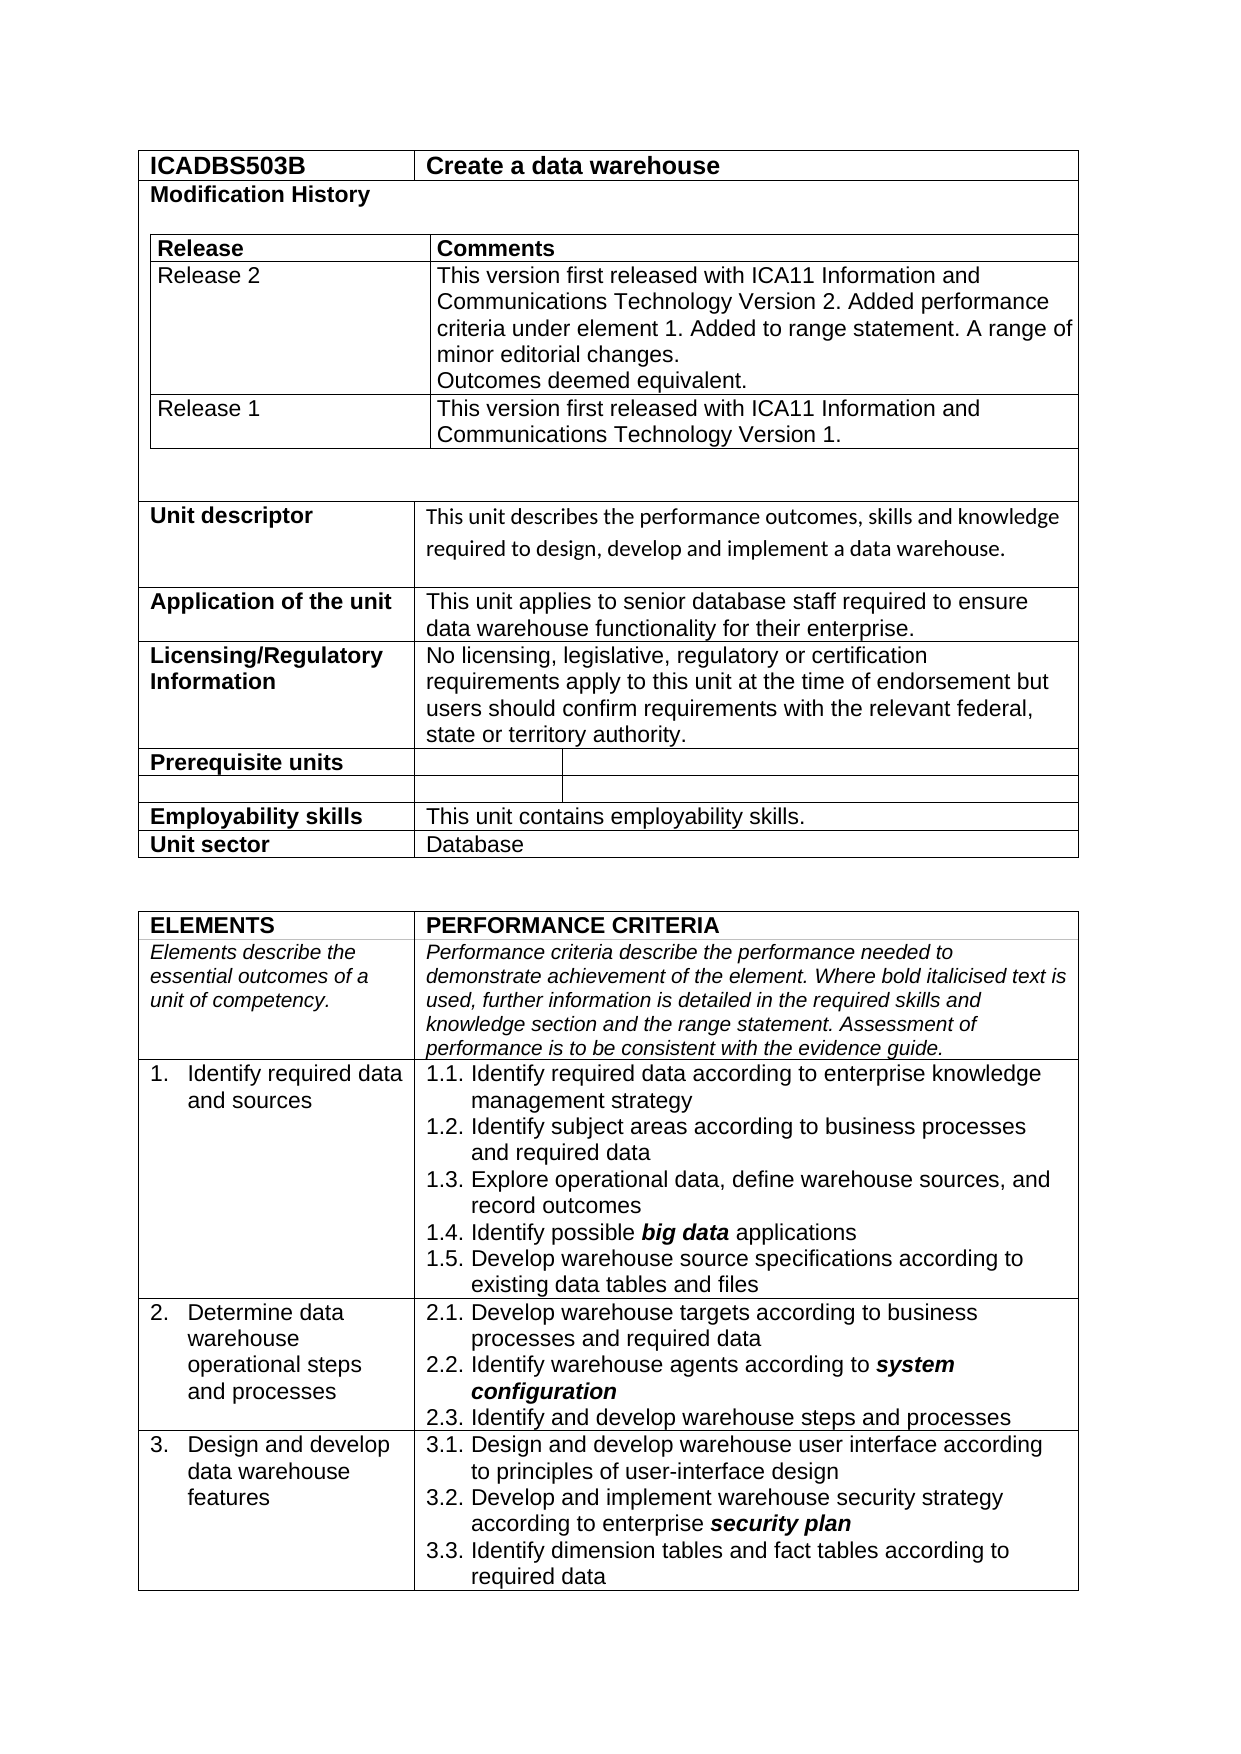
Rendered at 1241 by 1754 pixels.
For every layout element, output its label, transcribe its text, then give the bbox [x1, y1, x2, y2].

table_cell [139, 1431, 414, 1589]
table_cell Identify required data according to enterprise knowledge management strategy Identify subject areas according to business processes and required data Explore operational data, define warehouse sources, and record outcomes Identify possible big data applications Develop warehouse source specifications according to existing data tables and files [415, 1060, 1078, 1297]
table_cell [415, 1431, 1078, 1589]
table_cell This unit applies to senior database staff required to ensure data warehouse functionality for their enterprise. [415, 588, 1078, 641]
table_cell Prerequisite units [139, 749, 414, 775]
table_cell Develop warehouse targets according to business processes and required data Identify warehouse agents according to system configuration Identify and develop warehouse steps and processes [415, 1299, 1078, 1430]
table_header ICADBS503B [139, 151, 414, 180]
table_cell Identify required data and sources [139, 1060, 414, 1297]
table_cell This unit describes the performance outcomes, skills and knowledge required to design, develop and implement a data warehouse. [415, 502, 1078, 587]
table_cell Application of the unit [139, 588, 414, 641]
table_cell Determine data warehouse operational steps and processes [139, 1299, 414, 1430]
table_cell Unit sector [139, 831, 414, 857]
table_header ELEMENTS [139, 912, 414, 938]
table_header Create a data warehouse [415, 151, 1078, 180]
table_cell [563, 776, 1078, 802]
table_cell Employability skills [139, 803, 414, 829]
table_cell Database [415, 831, 1078, 857]
table_cell This unit contains employability skills. [415, 803, 1078, 829]
table_cell [139, 776, 414, 802]
table_cell Licensing/Regulatory Information [139, 642, 414, 747]
table_cell Performance criteria describe the performance needed to demonstrate achievement of the element. Where bold italicised text is used, further information is detailed in the required skills and knowledge section and the range statement. Assessment of performance is to be consistent with the evidence guide. [415, 940, 1078, 1059]
table_cell [415, 749, 562, 775]
table_cell No licensing, legislative, regulatory or certification requirements apply to this unit at the time of endorsement but users should confirm requirements with the relevant federal, state or territory authority. [415, 642, 1078, 747]
table_cell Elements describe the essential outcomes of a unit of competency. [139, 940, 414, 1059]
table_header PERFORMANCE CRITERIA [415, 912, 1078, 938]
table_cell Unit descriptor [139, 502, 414, 587]
table_cell [563, 749, 1078, 775]
table_cell [415, 776, 562, 802]
table_cell Modification History [139, 181, 1078, 501]
